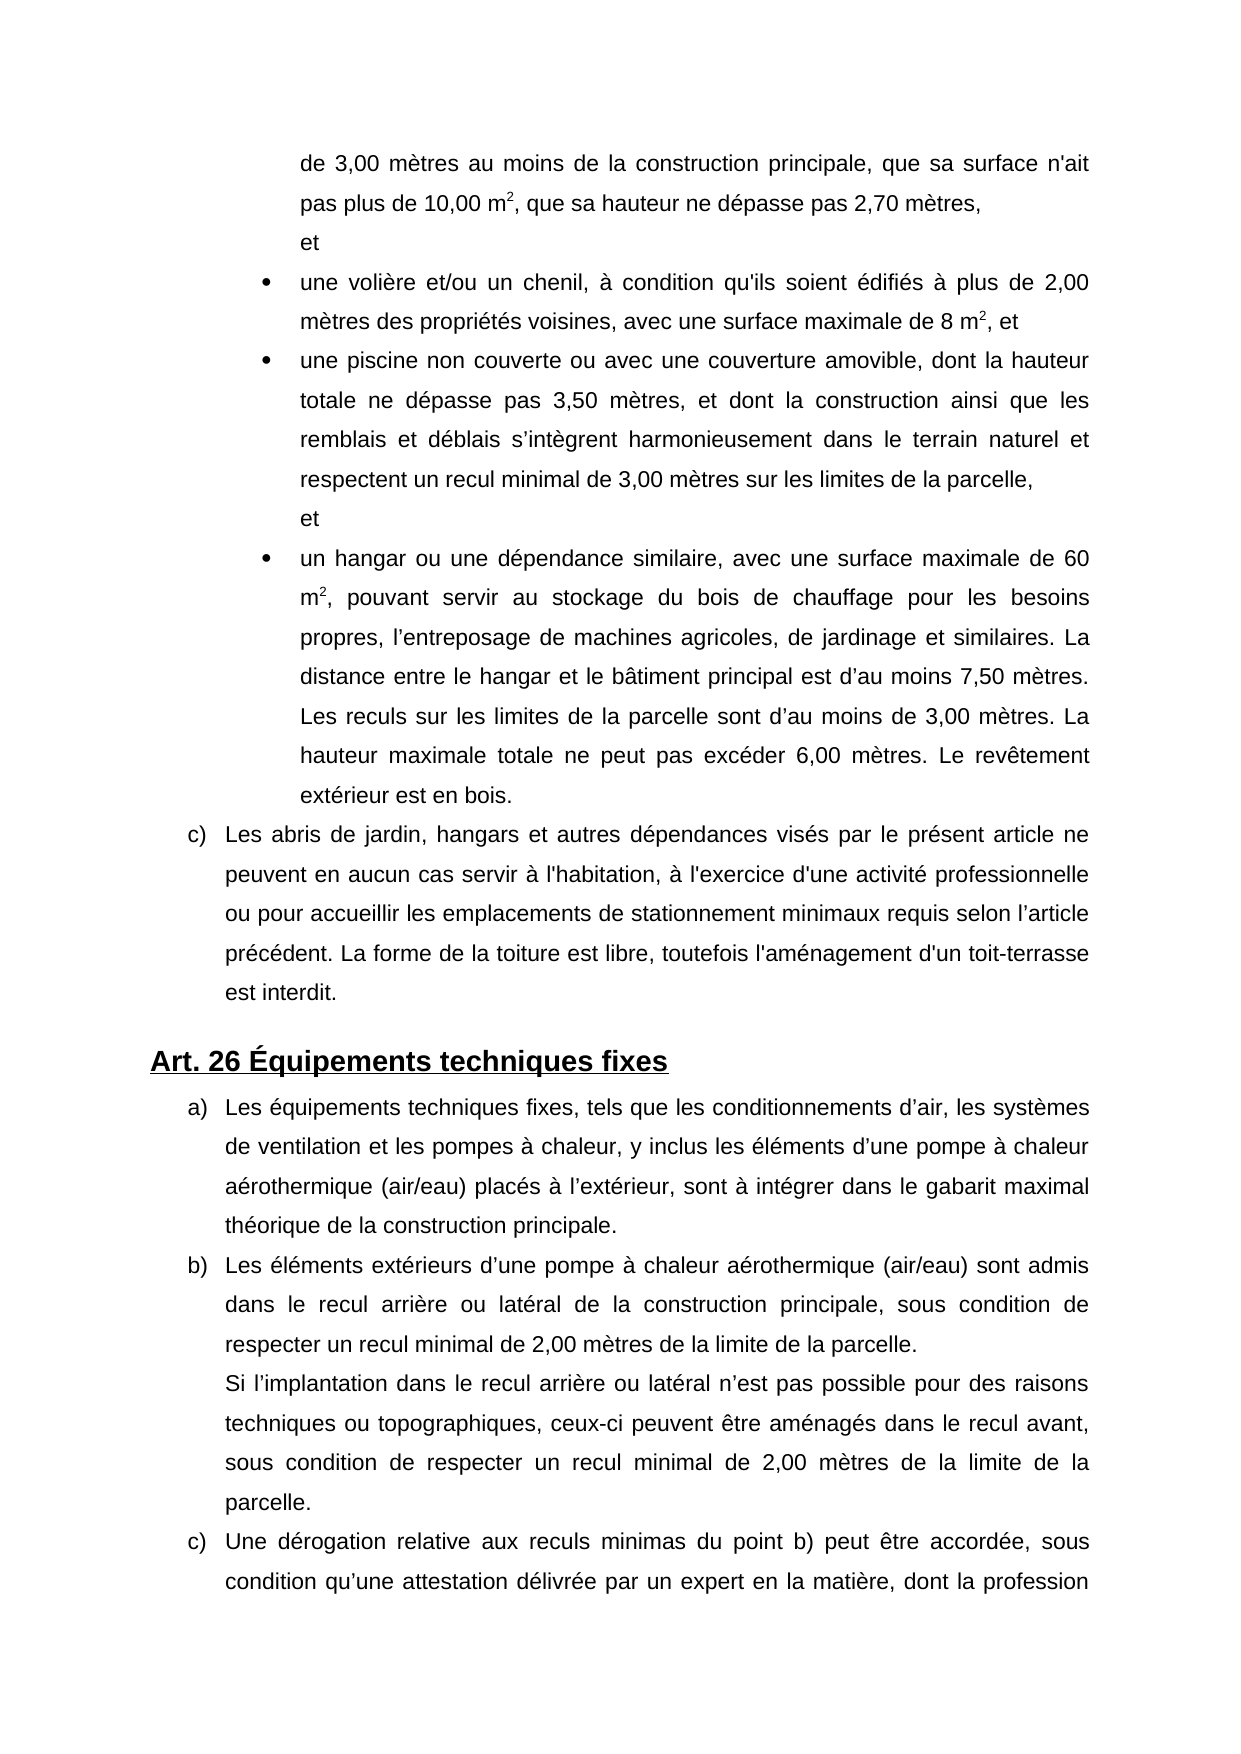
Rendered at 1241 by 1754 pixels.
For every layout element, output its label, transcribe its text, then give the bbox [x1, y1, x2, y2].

list Les abris de jardin, hangars et autres dépendances visés par le présent article ne peuvent en aucun cas servir à l'habitation, à l'exercice d'une activité professionnelle ou pour accueillir les emplacements de stationnement minimaux requis selon l’article précédent. La forme de la toiture est libre, toutefois l'aménagement d'un toit-terrasse est interdit. [187, 821, 1090, 1005]
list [262, 150, 1090, 216]
list et [300, 505, 1090, 532]
list Les équipements techniques fixes, tels que les conditionnements d’air, les systèmes de ventilation et les pompes à chaleur, y inclus les éléments d’une pompe à chaleur aérothermique (air/eau) placés à l’extérieur, sont à intégrer dans le gabarit maximal théorique de la construction principale. [187, 1094, 1090, 1239]
subtitle Art. 26 Équipements techniques fixes [150, 1043, 1090, 1077]
text Si l’implantation dans le recul arrière ou latéral n’est pas possible pour des raisons techniques ou topographiques, ceux-ci peuvent être aménagés dans le recul avant, sous condition de respecter un recul minimal de 2,00 mètres de la limite de la parcelle. [225, 1370, 1090, 1515]
list et [300, 229, 1090, 255]
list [187, 1528, 1090, 1594]
list un hangar ou une dépendance similaire, avec une surface maximale de 60 m2, pouvant servir au stockage du bois de chauffage pour les besoins propres, l’entreposage de machines agricoles, de jardinage et similaires. La distance entre le hangar et le bâtiment principal est d’au moins 7,50 mètres. Les reculs sur les limites de la parcelle sont d’au moins de 3,00 mètres. La hauteur maximale totale ne peut pas excéder 6,00 mètres. Le revêtement extérieur est en bois. [262, 545, 1090, 808]
list une volière et/ou un chenil, à condition qu'ils soient édifiés à plus de 2,00 mètres des propriétés voisines, avec une surface maximale de 8 m2, et [262, 268, 1090, 334]
list Les éléments extérieurs d’une pompe à chaleur aérothermique (air/eau) sont admis dans le recul arrière ou latéral de la construction principale, sous condition de respecter un recul minimal de 2,00 mètres de la limite de la parcelle. [187, 1252, 1090, 1357]
list une piscine non couverte ou avec une couverture amovible, dont la hauteur totale ne dépasse pas 3,50 mètres, et dont la construction ainsi que les remblais et déblais s’intègrent harmonieusement dans le terrain naturel et respectent un recul minimal de 3,00 mètres sur les limites de la parcelle, [262, 347, 1090, 492]
